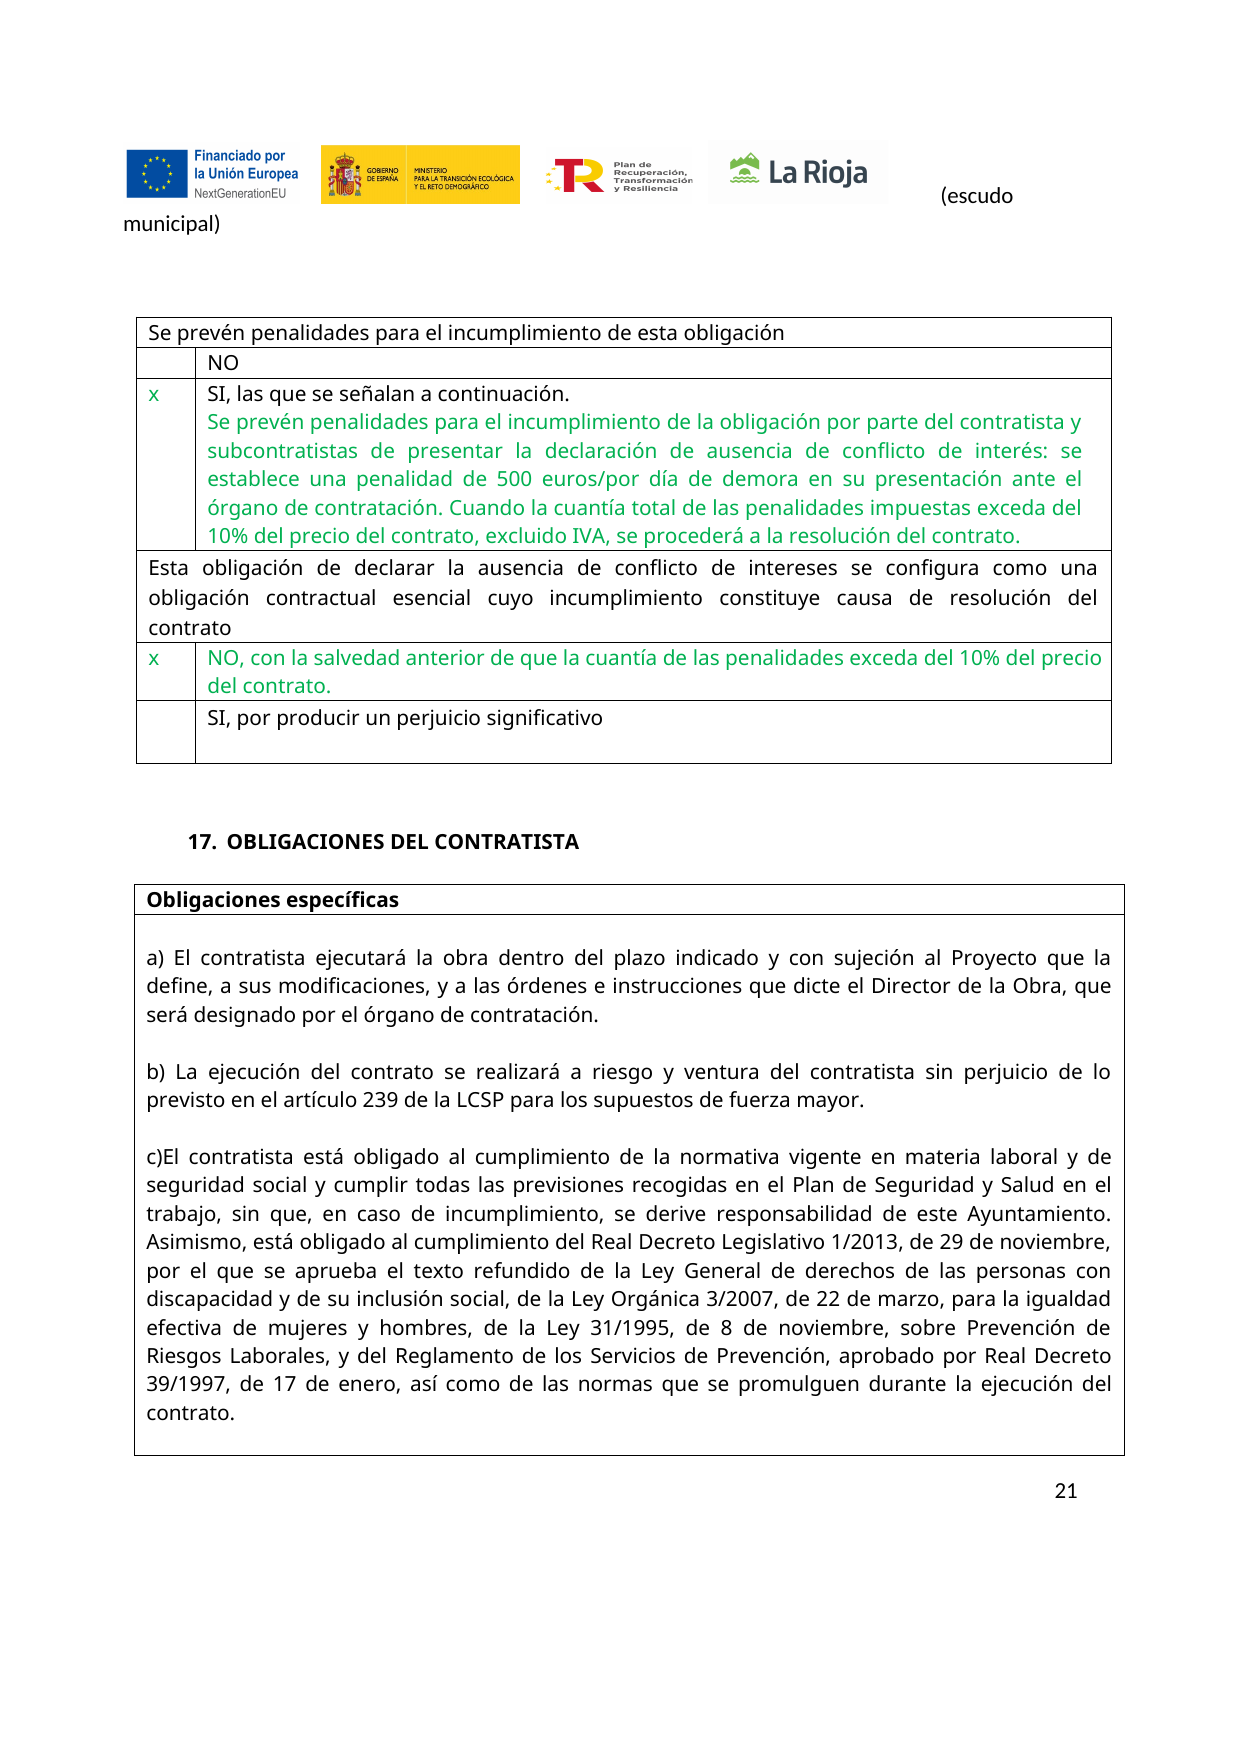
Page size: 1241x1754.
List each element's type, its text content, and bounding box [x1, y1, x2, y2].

table_cell SI, por producir un perjuicio significativo [196, 701, 1111, 763]
picture [321, 145, 520, 204]
table_header Obligaciones específicas [135, 885, 1124, 913]
picture [708, 140, 889, 204]
table_cell Esta obligación de declarar la ausencia de conflicto de intereses se configura como una obligación contractual esencial cuyo incumplimiento constituye causa de resolución del contrato [137, 551, 1111, 642]
table_cell x [137, 379, 195, 549]
table_cell x [137, 643, 195, 699]
picture [545, 147, 693, 204]
table_cell [137, 348, 195, 377]
list OBLIGACIONES DEL CONTRATISTA [187, 827, 1077, 856]
picture [122, 142, 301, 204]
table_header Se prevén penalidades para el incumplimiento de esta obligación [137, 318, 1111, 347]
table_cell NO, con la salvedad anterior de que la cuantía de las penalidades exceda del 10% del precio del contrato. [196, 643, 1111, 699]
table_cell NO [196, 348, 1111, 377]
table_cell SI, las que se señalan a continuación. Se prevén penalidades para el incumplimiento de la obligación por parte del contratista y subcontratistas de presentar la declaración de ausencia de conflicto de interés: se establece una penalidad de 500 euros/por día de demora en su presentación ante el órgano de contratación. Cuando la cuantía total de las penalidades impuestas exceda del 10% del precio del contrato, excluido IVA, se procederá a la resolución del contrato. [196, 379, 1111, 549]
table_cell [137, 701, 195, 763]
